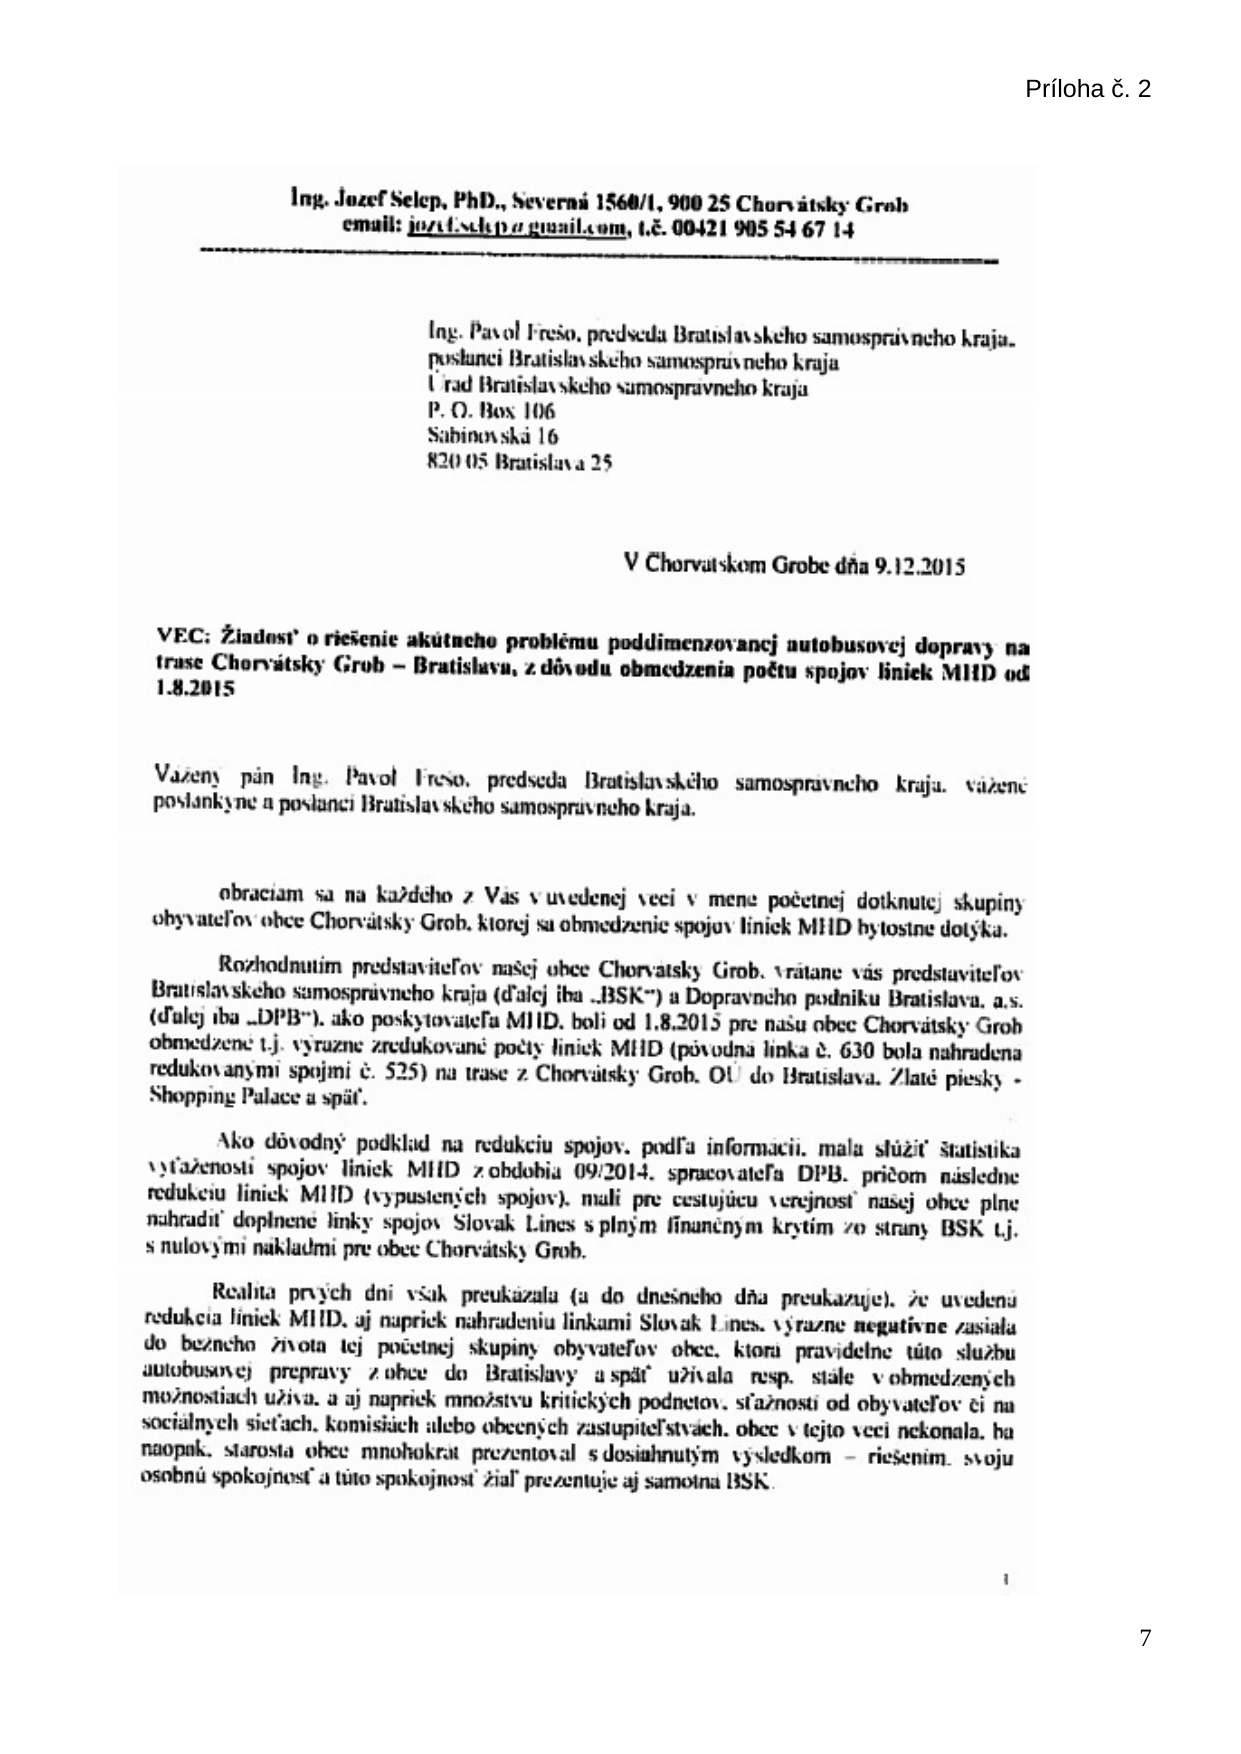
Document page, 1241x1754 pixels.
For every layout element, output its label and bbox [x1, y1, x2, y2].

picture [118, 165, 1039, 1596]
